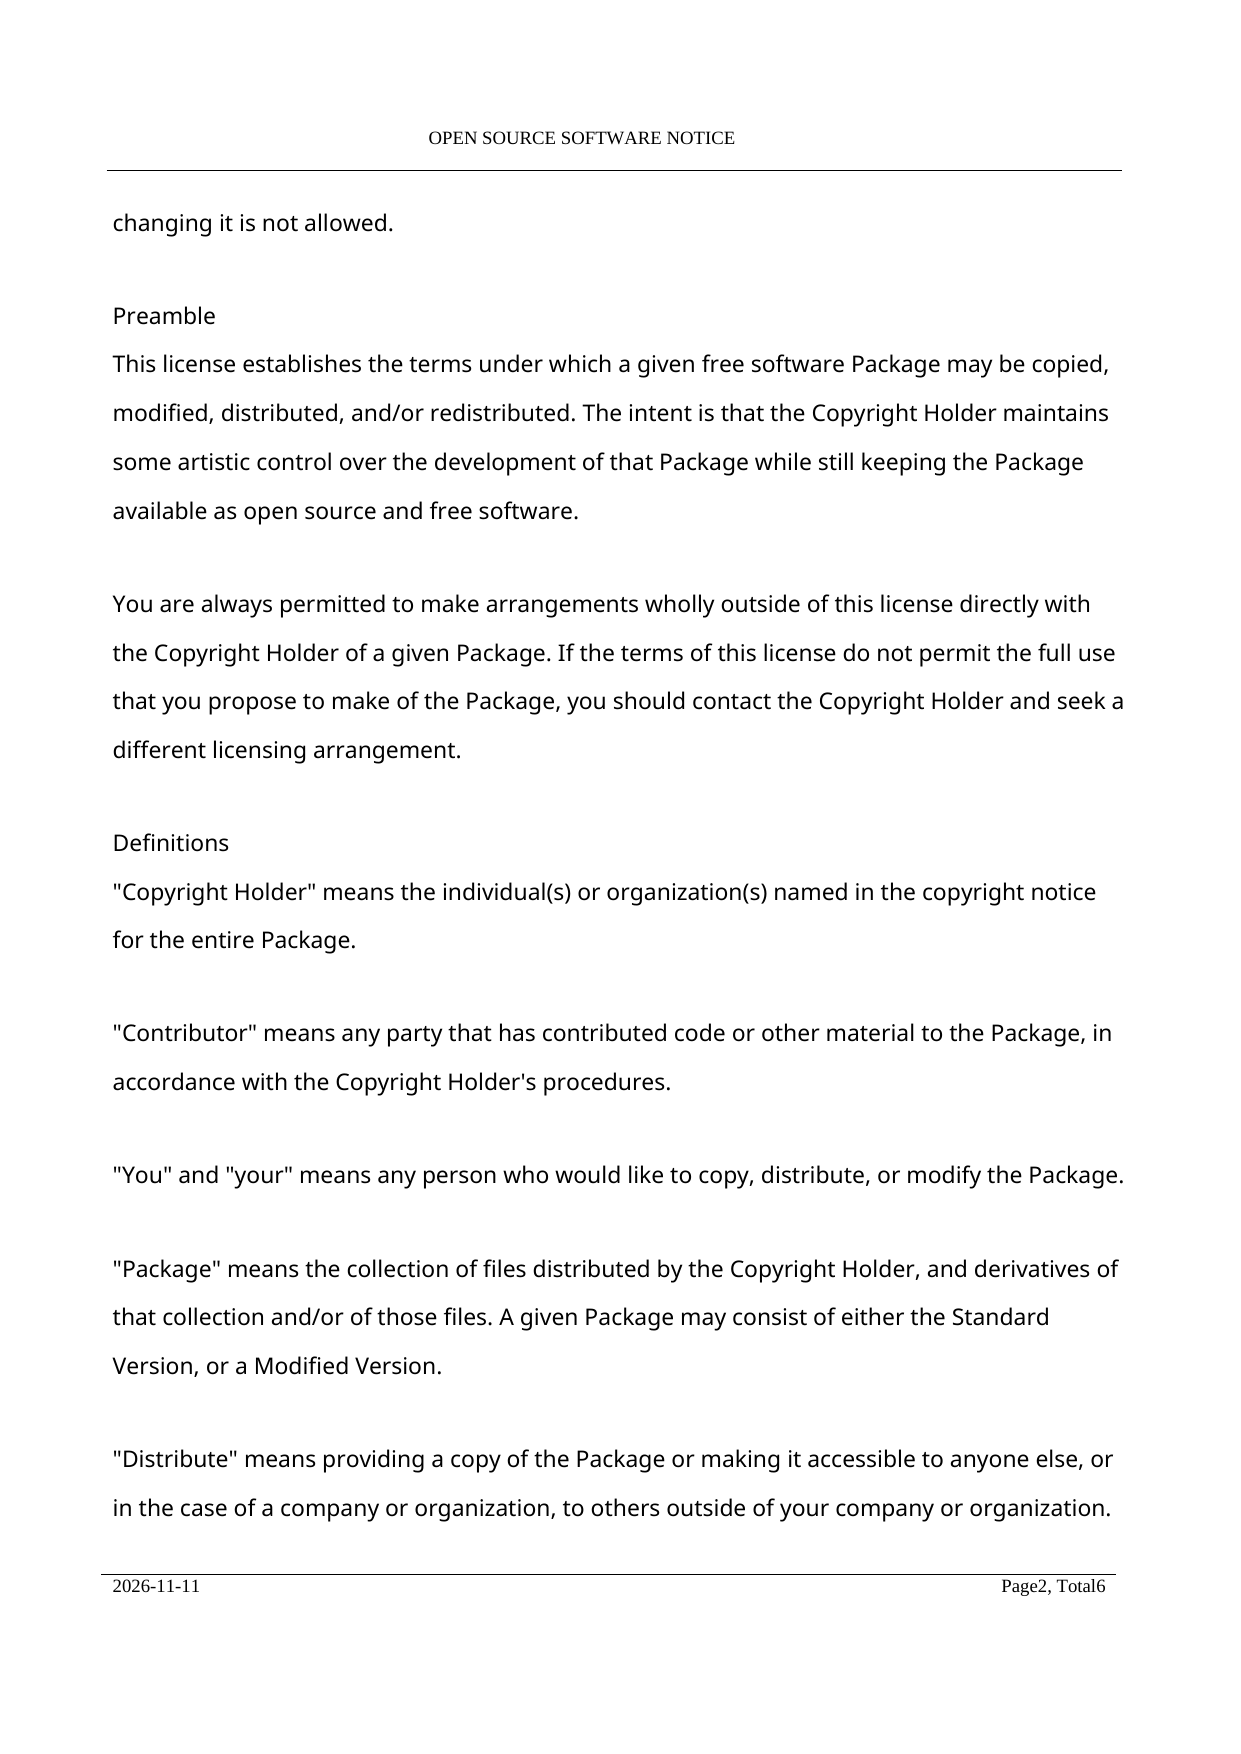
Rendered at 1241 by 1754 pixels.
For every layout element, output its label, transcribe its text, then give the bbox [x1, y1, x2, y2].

text "You" and "your" means any person who would like to copy, distribute, or modify the Package. [112, 1159, 1128, 1191]
text "Distribute" means providing a copy of the Package or making it accessible to anyone else, or in the case of a company or organization, to others outside of your company or organization. [112, 1443, 1128, 1524]
text You are always permitted to make arrangements wholly outside of this license directly with the Copyright Holder of a given Package. If the terms of this license do not permit the full use that you propose to make of the Package, you should contact the Copyright Holder and seek a different licensing arrangement. [112, 587, 1128, 766]
text "Contributor" means any party that has contributed code or other material to the Package, in accordance with the Copyright Holder's procedures. [112, 1017, 1128, 1098]
text Definitions [112, 827, 1128, 859]
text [112, 206, 1128, 239]
text This license establishes the terms under which a given free software Package may be copied, modified, distributed, and/or redistributed. The intent is that the Copyright Holder maintains some artistic control over the development of that Package while still keeping the Package available as open source and free software. [112, 348, 1128, 526]
text "Copyright Holder" means the individual(s) or organization(s) named in the copyright notice for the entire Package. [112, 875, 1128, 956]
text Preamble [112, 299, 1128, 332]
text "Package" means the collection of files distributed by the Copyright Holder, and derivatives of that collection and/or of those files. A given Package may consist of either the Standard Version, or a Modified Version. [112, 1252, 1128, 1382]
